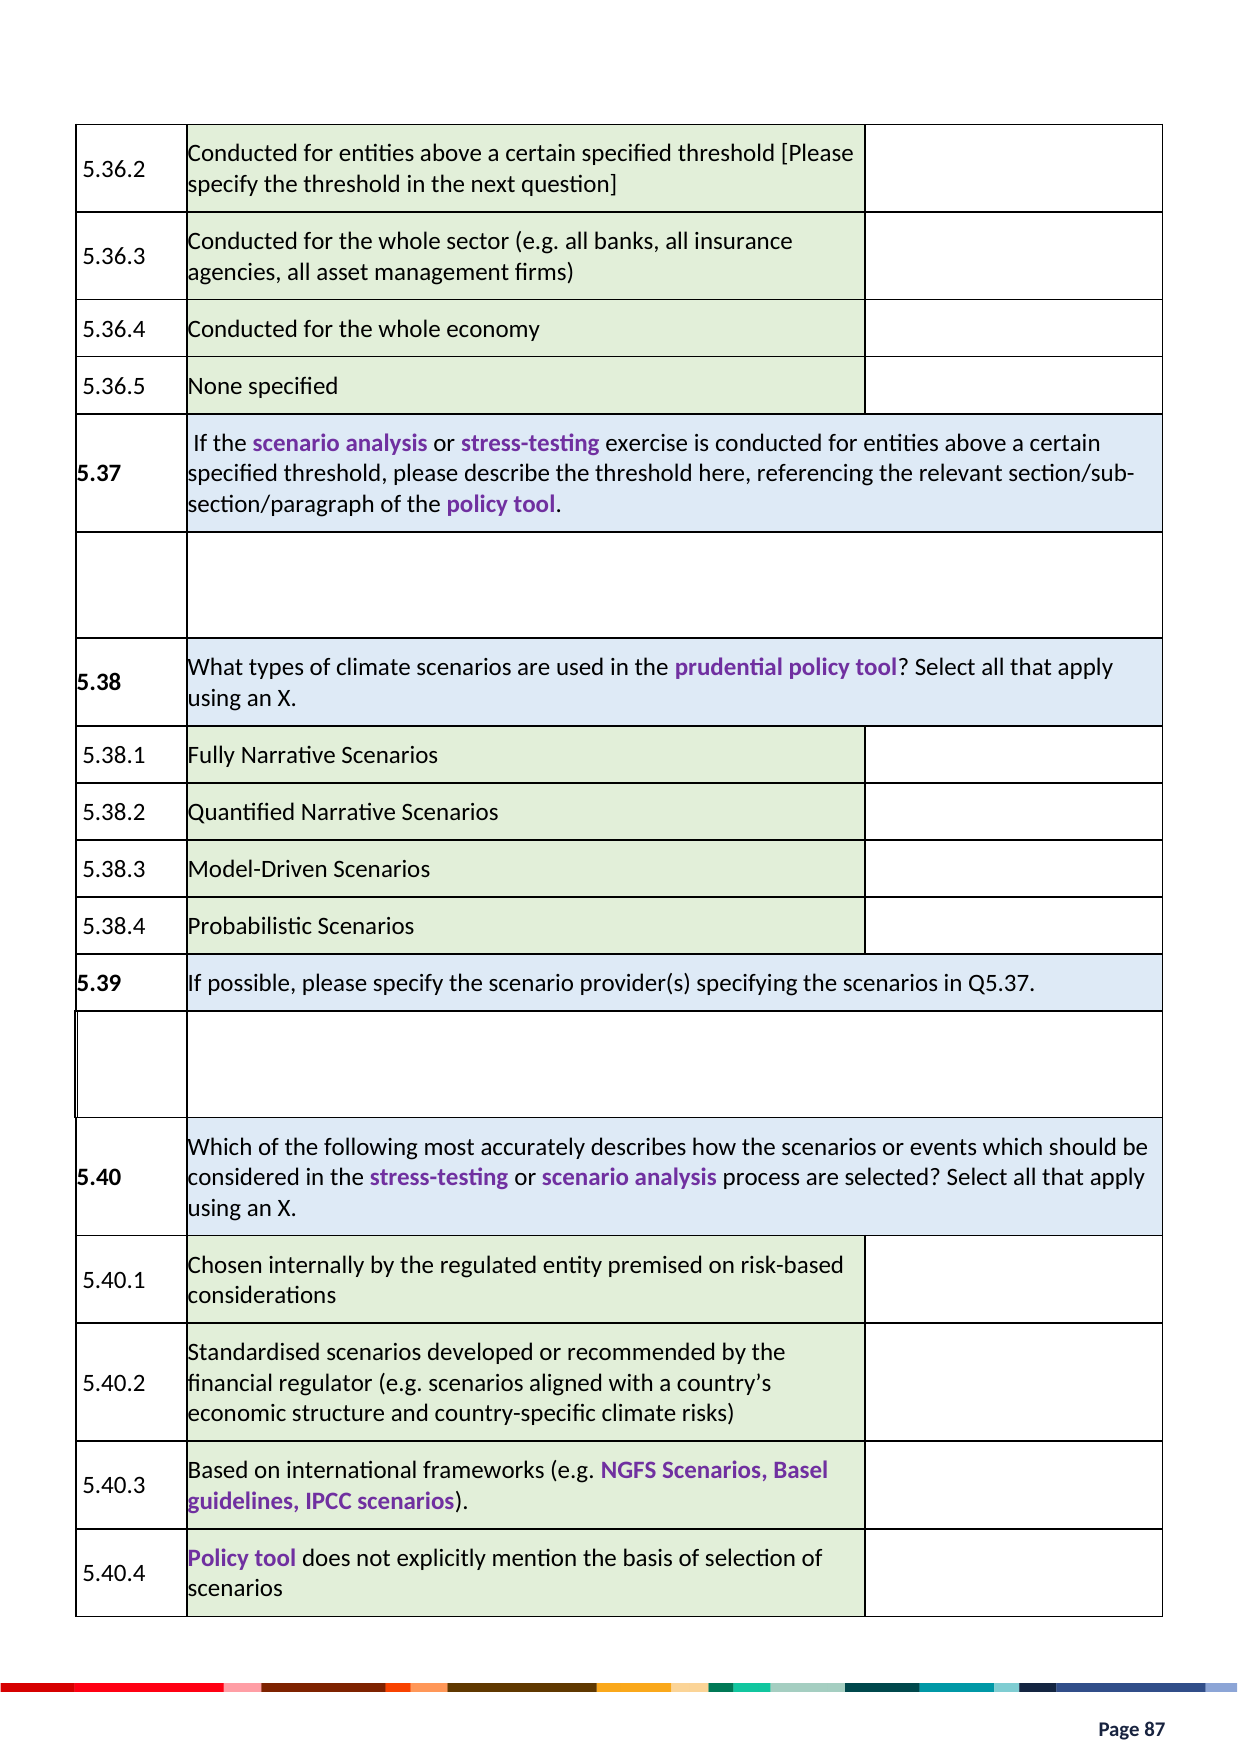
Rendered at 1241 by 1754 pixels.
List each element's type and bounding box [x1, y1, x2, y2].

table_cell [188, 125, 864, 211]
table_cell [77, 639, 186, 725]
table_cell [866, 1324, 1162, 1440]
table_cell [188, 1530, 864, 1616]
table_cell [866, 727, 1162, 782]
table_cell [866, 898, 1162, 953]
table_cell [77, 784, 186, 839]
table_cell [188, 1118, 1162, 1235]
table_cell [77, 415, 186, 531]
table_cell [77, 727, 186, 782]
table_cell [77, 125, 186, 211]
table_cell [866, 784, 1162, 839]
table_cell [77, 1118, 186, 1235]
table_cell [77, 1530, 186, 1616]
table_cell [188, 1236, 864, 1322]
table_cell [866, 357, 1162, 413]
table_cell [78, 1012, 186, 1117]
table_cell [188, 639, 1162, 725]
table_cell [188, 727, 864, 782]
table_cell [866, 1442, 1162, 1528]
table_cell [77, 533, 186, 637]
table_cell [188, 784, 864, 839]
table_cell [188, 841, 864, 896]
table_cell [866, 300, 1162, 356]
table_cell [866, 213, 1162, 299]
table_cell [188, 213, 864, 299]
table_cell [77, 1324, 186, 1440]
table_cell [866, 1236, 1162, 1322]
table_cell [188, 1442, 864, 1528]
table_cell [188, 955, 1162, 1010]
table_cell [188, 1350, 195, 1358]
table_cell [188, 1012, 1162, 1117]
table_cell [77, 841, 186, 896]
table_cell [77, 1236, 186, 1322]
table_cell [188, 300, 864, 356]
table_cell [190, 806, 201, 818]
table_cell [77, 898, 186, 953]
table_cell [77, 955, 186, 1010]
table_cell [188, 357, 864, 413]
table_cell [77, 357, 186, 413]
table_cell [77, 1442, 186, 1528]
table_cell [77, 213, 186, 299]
picture [0, 1683, 1236, 1692]
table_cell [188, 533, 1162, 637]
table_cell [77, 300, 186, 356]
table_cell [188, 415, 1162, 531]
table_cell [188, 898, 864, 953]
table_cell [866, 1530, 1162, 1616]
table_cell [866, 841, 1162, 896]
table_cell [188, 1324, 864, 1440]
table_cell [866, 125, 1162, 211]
